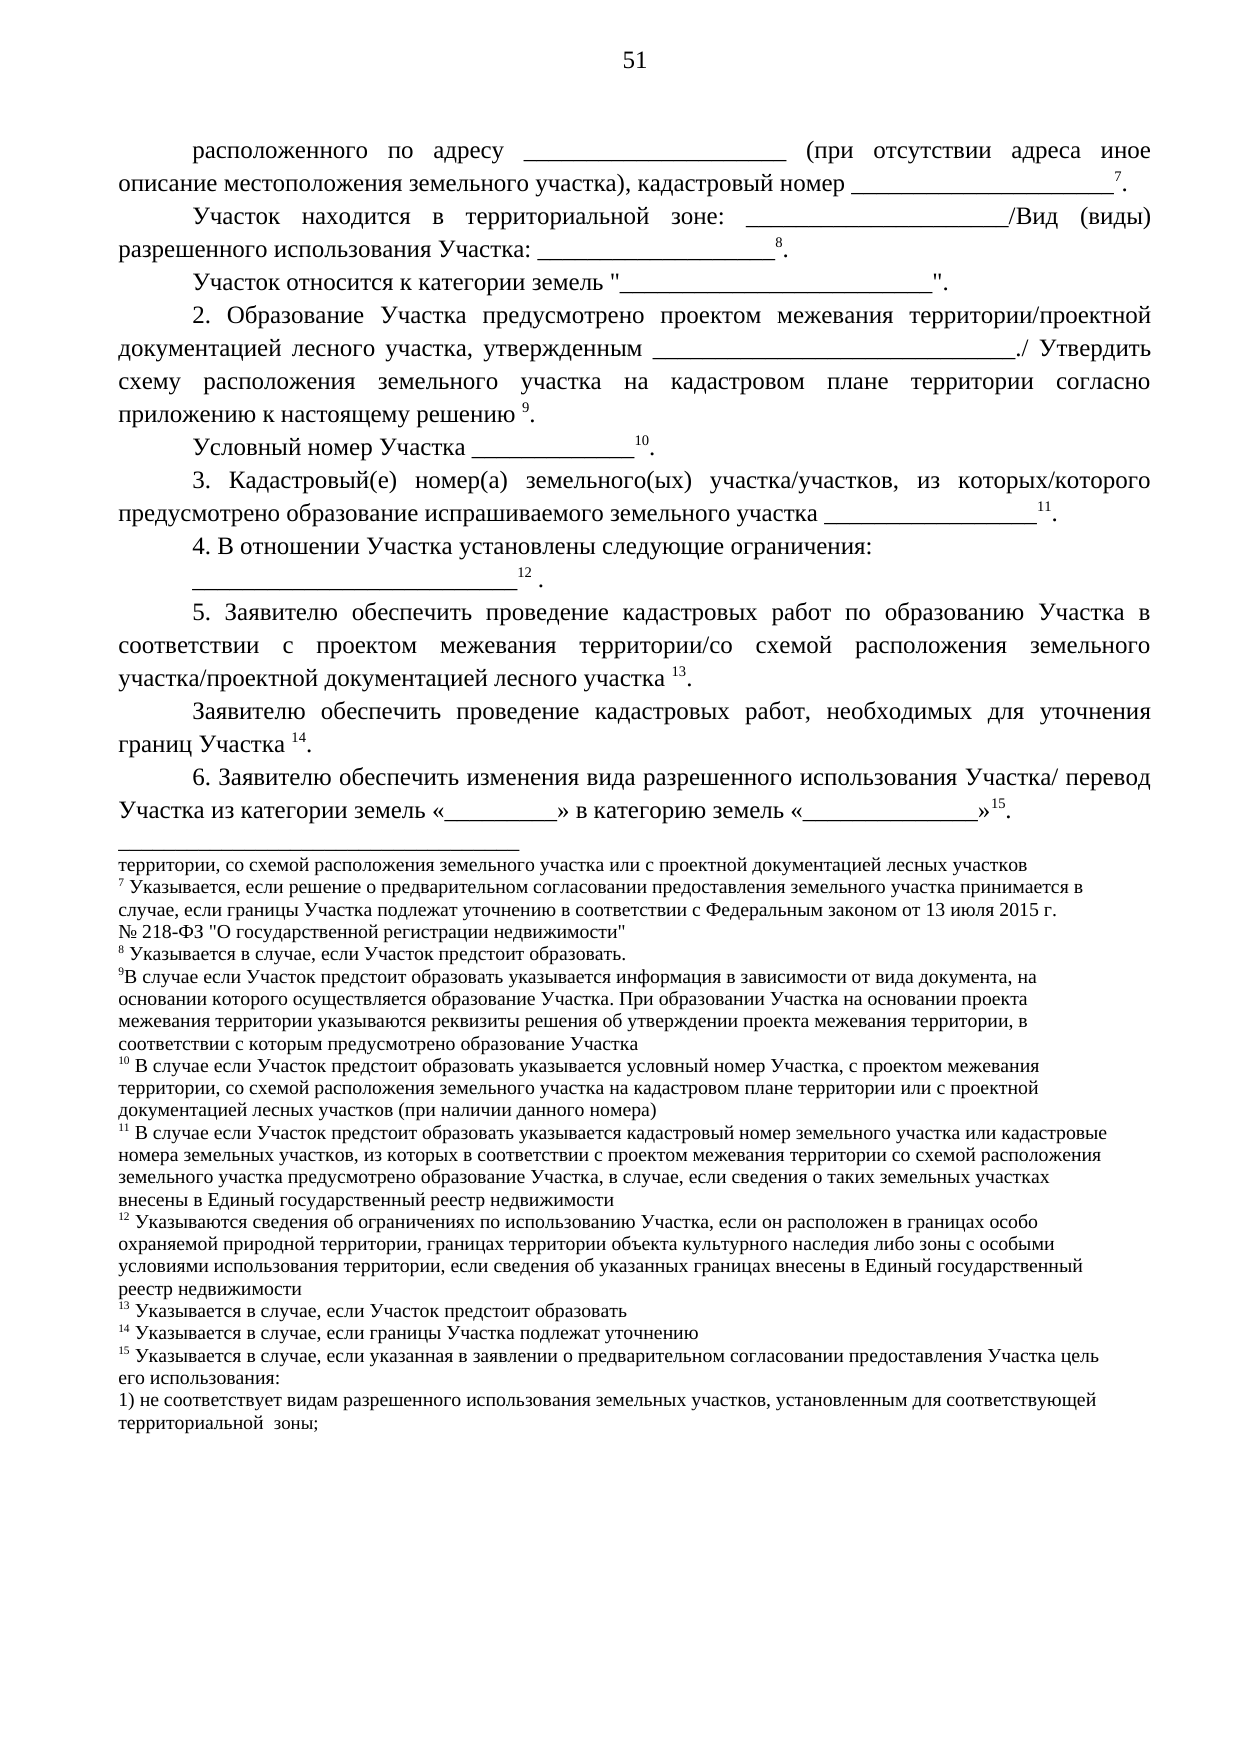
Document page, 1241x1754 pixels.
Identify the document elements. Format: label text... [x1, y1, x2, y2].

text охраняемой природной территории, границах территории объекта культурного наследия либо зоны с особыми [118, 1233, 1152, 1255]
text земельного участка предусмотрено образование Участка, в случае, если сведения о таких земельных участках [118, 1166, 1152, 1188]
text 13 Указывается в случае, если Участок предстоит образовать [118, 1300, 1152, 1322]
text __________________________12 . [118, 564, 1152, 593]
text № 218-ФЗ "О государственной регистрации недвижимости" [118, 921, 1152, 943]
text расположенного по адресу _____________________ (при отсутствии адреса иное описание местоположения земельного участка), кадастровый номер _____________________7. [118, 135, 1152, 196]
text 9В случае если Участок предстоит образовать указывается информация в зависимости от вида документа, на [118, 965, 1152, 988]
text территории, со схемой расположения земельного участка или с проектной документацией лесных участков [118, 854, 1152, 876]
text 2. Образование Участка предусмотрено проектом межевания территории/проектной документацией лесного участка, утвержденным _____________________________./ Утвердить схему расположения земельного участка на кадастровом плане территории согласно приложению к настоящему решению 9. [118, 300, 1152, 428]
text 8 Указывается в случае, если Участок предстоит образовать. [118, 943, 1152, 965]
text номера земельных участков, из которых в соответствии с проектом межевания территории со схемой расположения [118, 1144, 1152, 1166]
text его использования: [118, 1367, 1152, 1389]
text ___________________________________ [118, 828, 1152, 854]
text Участок относится к категории земель "_________________________". [118, 267, 1152, 296]
text 11 В случае если Участок предстоит образовать указывается кадастровый номер земельного участка или кадастровые [118, 1121, 1152, 1144]
text 1) не соответствует видам разрешенного использования земельных участков, установленным для соответствующей территориальной зоны; [118, 1389, 1152, 1433]
text 6. Заявителю обеспечить изменения вида разрешенного использования Участка/ перевод Участка из категории земель «_________» в категорию земель «______________»15. [118, 762, 1152, 824]
text 4. В отношении Участка установлены следующие ограничения: [118, 531, 1152, 560]
text 15 Указывается в случае, если указанная в заявлении о предварительном согласовании предоставления Участка цель [118, 1344, 1152, 1367]
text случае, если границы Участка подлежат уточнению в соответствии с Федеральным законом от 13 июля 2015 г. [118, 898, 1152, 921]
text 3. Кадастровый(е) номер(а) земельного(ых) участка/участков, из которых/которого предусмотрено образование испрашиваемого земельного участка _________________11. [118, 465, 1152, 527]
text 14 Указывается в случае, если границы Участка подлежат уточнению [118, 1322, 1152, 1344]
text территории, со схемой расположения земельного участка на кадастровом плане территории или с проектной [118, 1077, 1152, 1099]
text реестр недвижимости [118, 1277, 1152, 1300]
text Заявителю обеспечить проведение кадастровых работ, необходимых для уточнения границ Участка 14. [118, 696, 1152, 758]
text 10 В случае если Участок предстоит образовать указывается условный номер Участка, с проектом межевания [118, 1054, 1152, 1077]
text внесены в Единый государственный реестр недвижимости [118, 1188, 1152, 1211]
text 12 Указываются сведения об ограничениях по использованию Участка, если он расположен в границах особо [118, 1211, 1152, 1233]
text межевания территории указываются реквизиты решения об утверждении проекта межевания территории, в [118, 1010, 1152, 1032]
text соответствии с которым предусмотрено образование Участка [118, 1032, 1152, 1054]
text 5. Заявителю обеспечить проведение кадастровых работ по образованию Участка в соответствии с проектом межевания территории/со схемой расположения земельного участка/проектной документацией лесного участка 13. [118, 597, 1152, 692]
text основании которого осуществляется образование Участка. При образовании Участка на основании проекта [118, 988, 1152, 1010]
text условиями использования территории, если сведения об указанных границах внесены в Единый государственный [118, 1255, 1152, 1277]
text документацией лесных участков (при наличии данного номера) [118, 1099, 1152, 1121]
text 7 Указывается, если решение о предварительном согласовании предоставления земельного участка принимается в [118, 876, 1152, 898]
text Участок находится в территориальной зоне: _____________________/Вид (виды) разрешенного использования Участка: ___________________8. [118, 201, 1152, 262]
text Условный номер Участка _____________10. [118, 432, 1152, 461]
